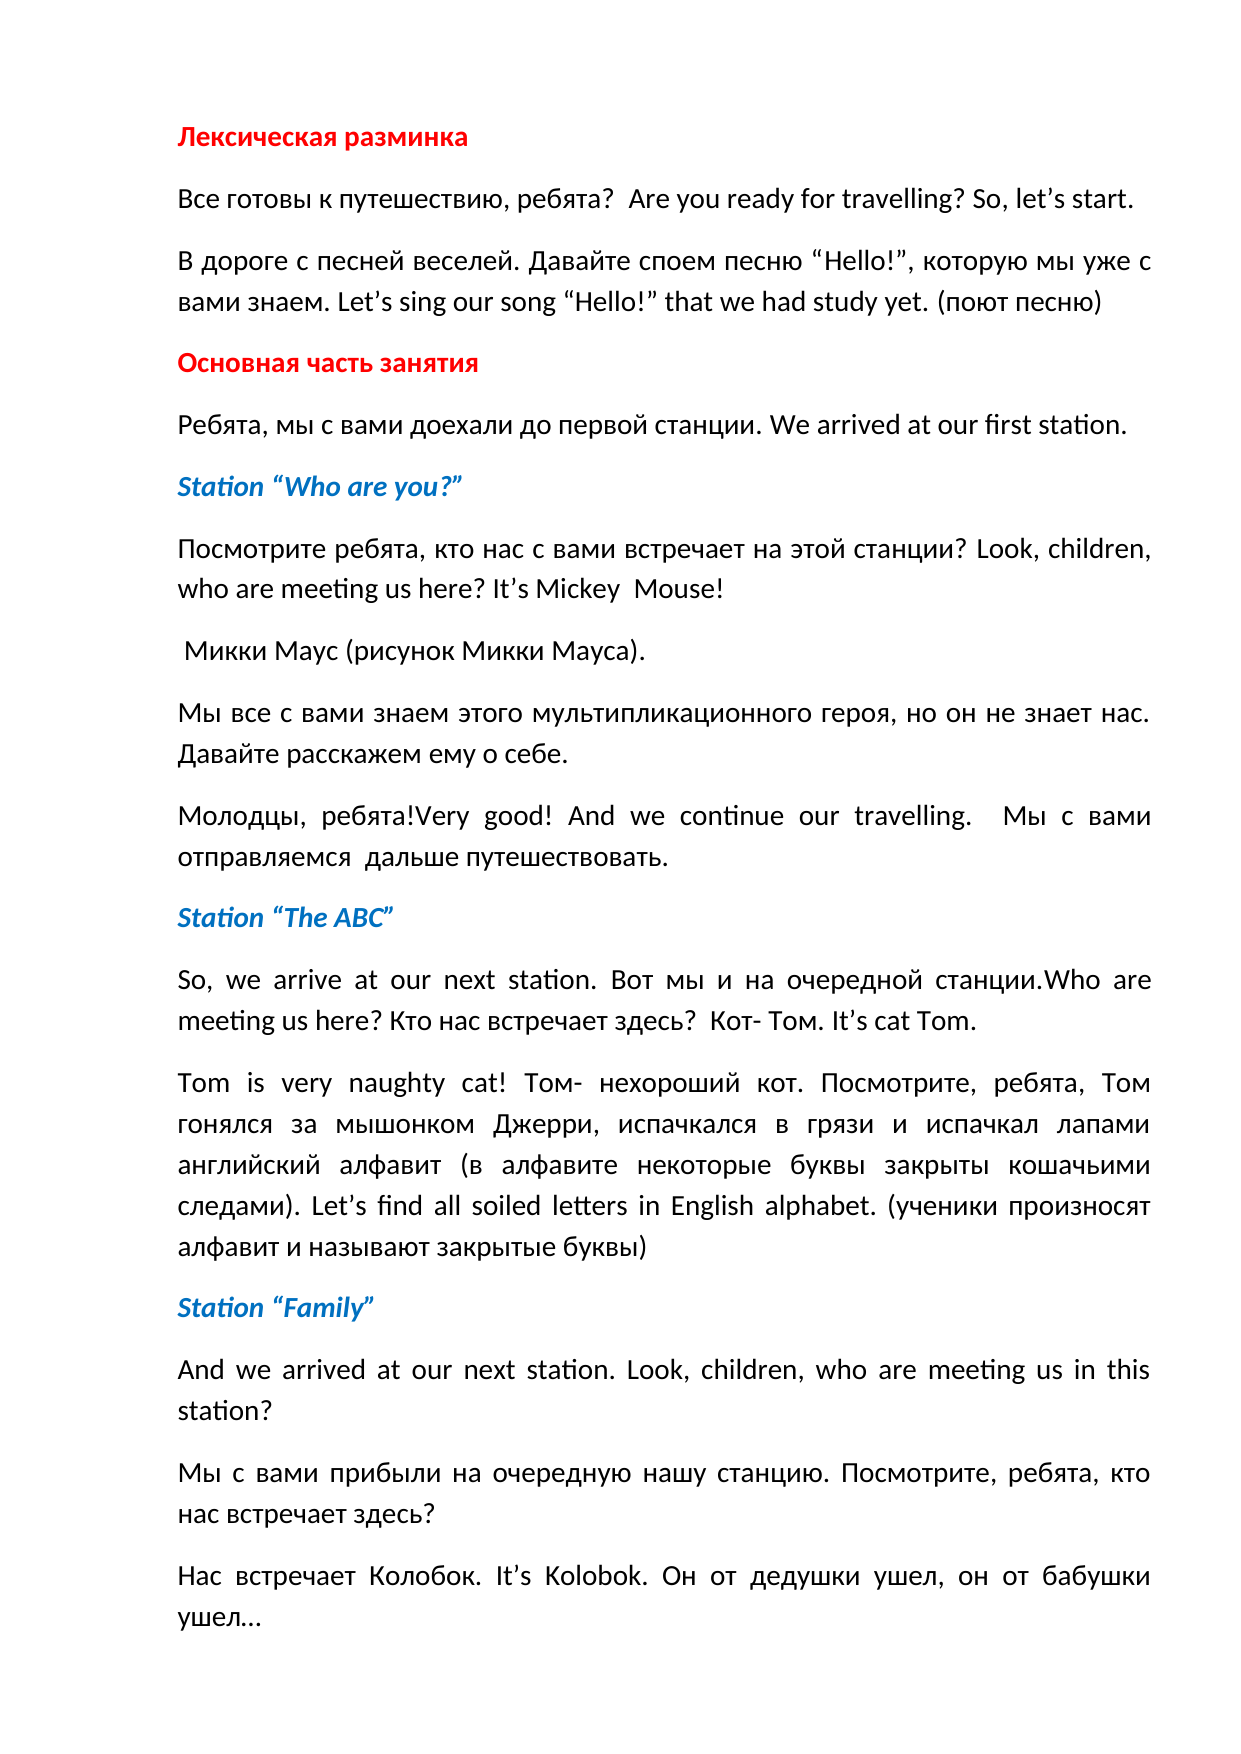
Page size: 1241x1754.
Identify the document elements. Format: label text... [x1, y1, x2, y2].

text Все готовы к путешествию, ребята? Are you ready for travelling? So, let’s start. [177, 180, 1152, 216]
text Основная часть занятия [177, 344, 1152, 380]
text Station “Who are you?” [177, 468, 1152, 503]
text Station “The ABC” [177, 899, 1152, 935]
text Tom is very naughty cat! Том- нехороший кот. Посмотрите, ребята, Том гонялся за мышонком Джерри, испачкался в грязи и испачкал лапами английский алфавит (в алфавите некоторые буквы закрыты кошачьими следами). Let’s find all soiled letters in English alphabet. (ученики произносят алфавит и называют закрытые буквы) [177, 1064, 1152, 1263]
text Молодцы, ребята!Very good! And we continue our travelling. Мы с вами отправляемся дальше путешествовать. [177, 797, 1152, 873]
text Station “Family” [177, 1289, 1152, 1325]
text Лексическая разминка [177, 118, 1152, 154]
text So, we arrive at our next station. Вот мы и на очередной станции.Who are meeting us here? Кто нас встречает здесь? Кот- Том. It’s cat Tom. [177, 961, 1152, 1038]
text Мы с вами прибыли на очередную нашу станцию. Посмотрите, ребята, кто нас встречает здесь? [177, 1454, 1152, 1531]
text Микки Маус (рисунок Микки Мауса). [177, 632, 1152, 668]
text And we arrived at our next station. Look, children, who are meeting us in this station? [177, 1351, 1152, 1428]
text Нас встречает Колобок. It’s Kolobok. Он от дедушки ушел, он от бабушки ушел… [177, 1557, 1152, 1633]
text Ребята, мы с вами доехали до первой станции. We arrived at our first station. [177, 406, 1152, 442]
text Посмотрите ребята, кто нас с вами встречает на этой станции? Look, children, who are meeting us here? It’s Mickey Mouse! [177, 530, 1152, 606]
text В дороге с песней веселей. Давайте споем песню “Hello!”, которую мы уже с вами знаем. Let’s sing our song “Hello!” that we had study yet. (поют песню) [177, 242, 1152, 318]
text Мы все с вами знаем этого мультипликационного героя, но он не знает нас. Давайте расскажем ему о себе. [177, 694, 1152, 771]
